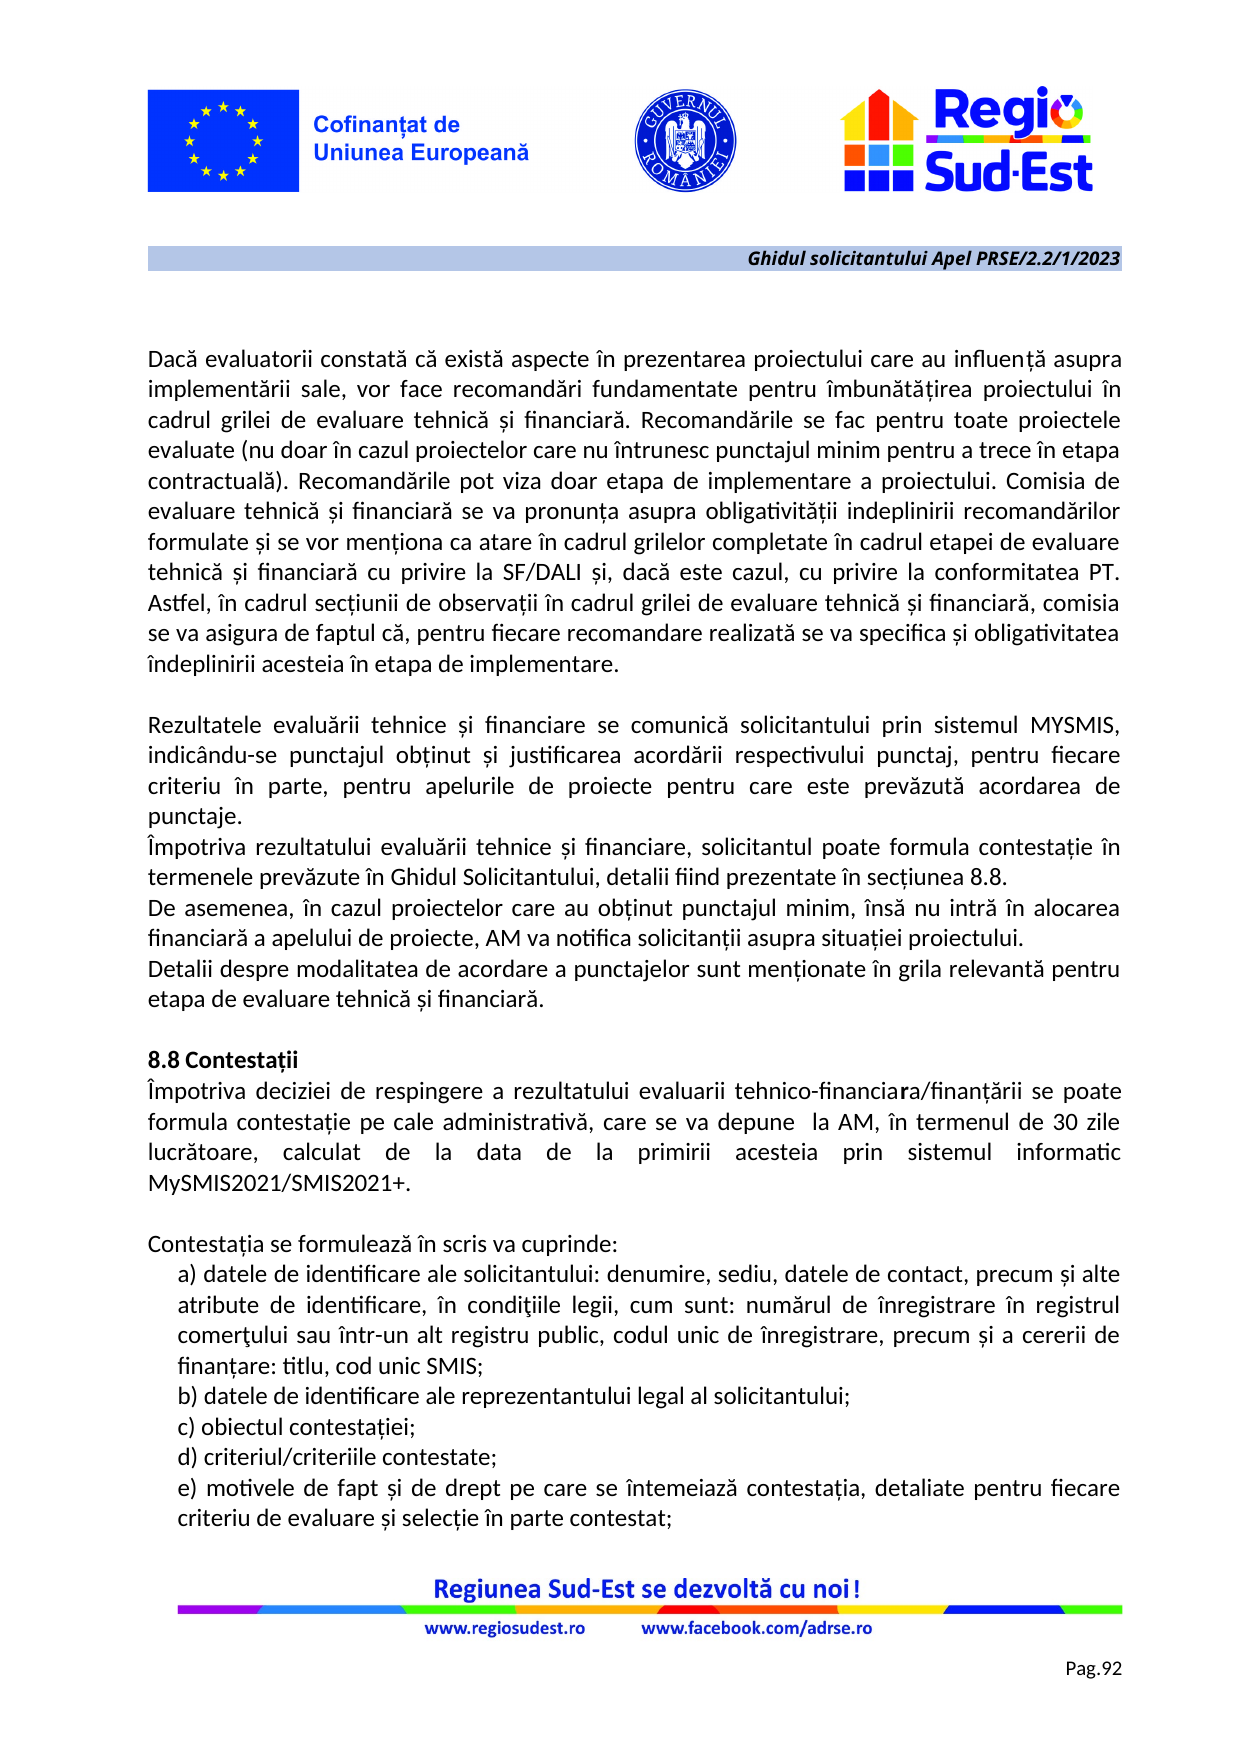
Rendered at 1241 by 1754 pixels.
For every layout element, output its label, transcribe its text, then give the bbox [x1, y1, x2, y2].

subtitle Contestații [148, 1045, 1122, 1075]
text e) motivele de fapt și de drept pe care se întemeiază contestația, detaliate pentru fiecare criteriu de evaluare și selecție în parte contestat; [177, 1472, 1122, 1533]
text De asemenea, în cazul proiectelor care au obținut punctajul minim, însă nu intră în alocarea financiară a apelului de proiecte, AM va notifica solicitanții asupra situației proiectului. [148, 892, 1122, 953]
text Contestaţia se formulează în scris va cuprinde: [148, 1228, 1122, 1258]
text c) obiectul contestației; [177, 1411, 1122, 1441]
text Rezultatele evaluării tehnice și financiare se comunică solicitantului prin sistemul MYSMIS, indicându-se punctajul obținut și justificarea acordării respectivului punctaj, pentru fiecare criteriu în parte, pentru apelurile de proiecte pentru care este prevăzută acordarea de punctaje. [148, 709, 1122, 831]
text a) datele de identificare ale solicitantului: denumire, sediu, datele de contact, precum și alte atribute de identificare, în condiţiile legii, cum sunt: numărul de înregistrare în registrul comerţului sau într-un alt registru public, codul unic de înregistrare, precum și a cererii de finanțare: titlu, cod unic SMIS; [177, 1258, 1122, 1380]
text Împotriva deciziei de respingere a rezultatului evaluarii tehnico-financiara/finanțării se poate formula contestație pe cale administrativă, care se va depune la AM, în termenul de 30 zile lucrătoare, calculat de la data de la primirii acesteia prin sistemul informatic MySMIS2021/SMIS2021+. [148, 1075, 1122, 1197]
text b) datele de identificare ale reprezentantului legal al solicitantului; [177, 1380, 1122, 1411]
text Detalii despre modalitatea de acordare a punctajelor sunt menționate în grila relevantă pentru etapa de evaluare tehnică și financiară. [148, 953, 1122, 1014]
text Împotriva rezultatului evaluării tehnice și financiare, solicitantul poate formula contestație în termenele prevăzute în Ghidul Solicitantului, detalii fiind prezentate în secțiunea 8.8. [148, 831, 1122, 892]
picture [177, 1578, 1123, 1643]
text Dacă evaluatorii constată că există aspecte în prezentarea proiectului care au influenţă asupra implementării sale, vor face recomandări fundamentate pentru îmbunătăţirea proiectului în cadrul grilei de evaluare tehnică și financiară. Recomandările se fac pentru toate proiectele evaluate (nu doar în cazul proiectelor care nu întrunesc punctajul minim pentru a trece în etapa contractuală). Recomandările pot viza doar etapa de implementare a proiectului. Comisia de evaluare tehnică și financiară se va pronunța asupra obligativității indeplinirii recomandărilor formulate și se vor menționa ca atare în cadrul grilelor completate în cadrul etapei de evaluare tehnică și financiară cu privire la SF/DALI și, dacă este cazul, cu privire la conformitatea PT. Astfel, în cadrul secțiunii de observații în cadrul grilei de evaluare tehnică și financiară, comisia se va asigura de faptul că, pentru fiecare recomandare realizată se va specifica și obligativitatea îndeplinirii acesteia în etapa de implementare. [148, 343, 1122, 678]
picture [147, 86, 1093, 193]
text d) criteriul/criteriile contestate; [177, 1441, 1122, 1472]
